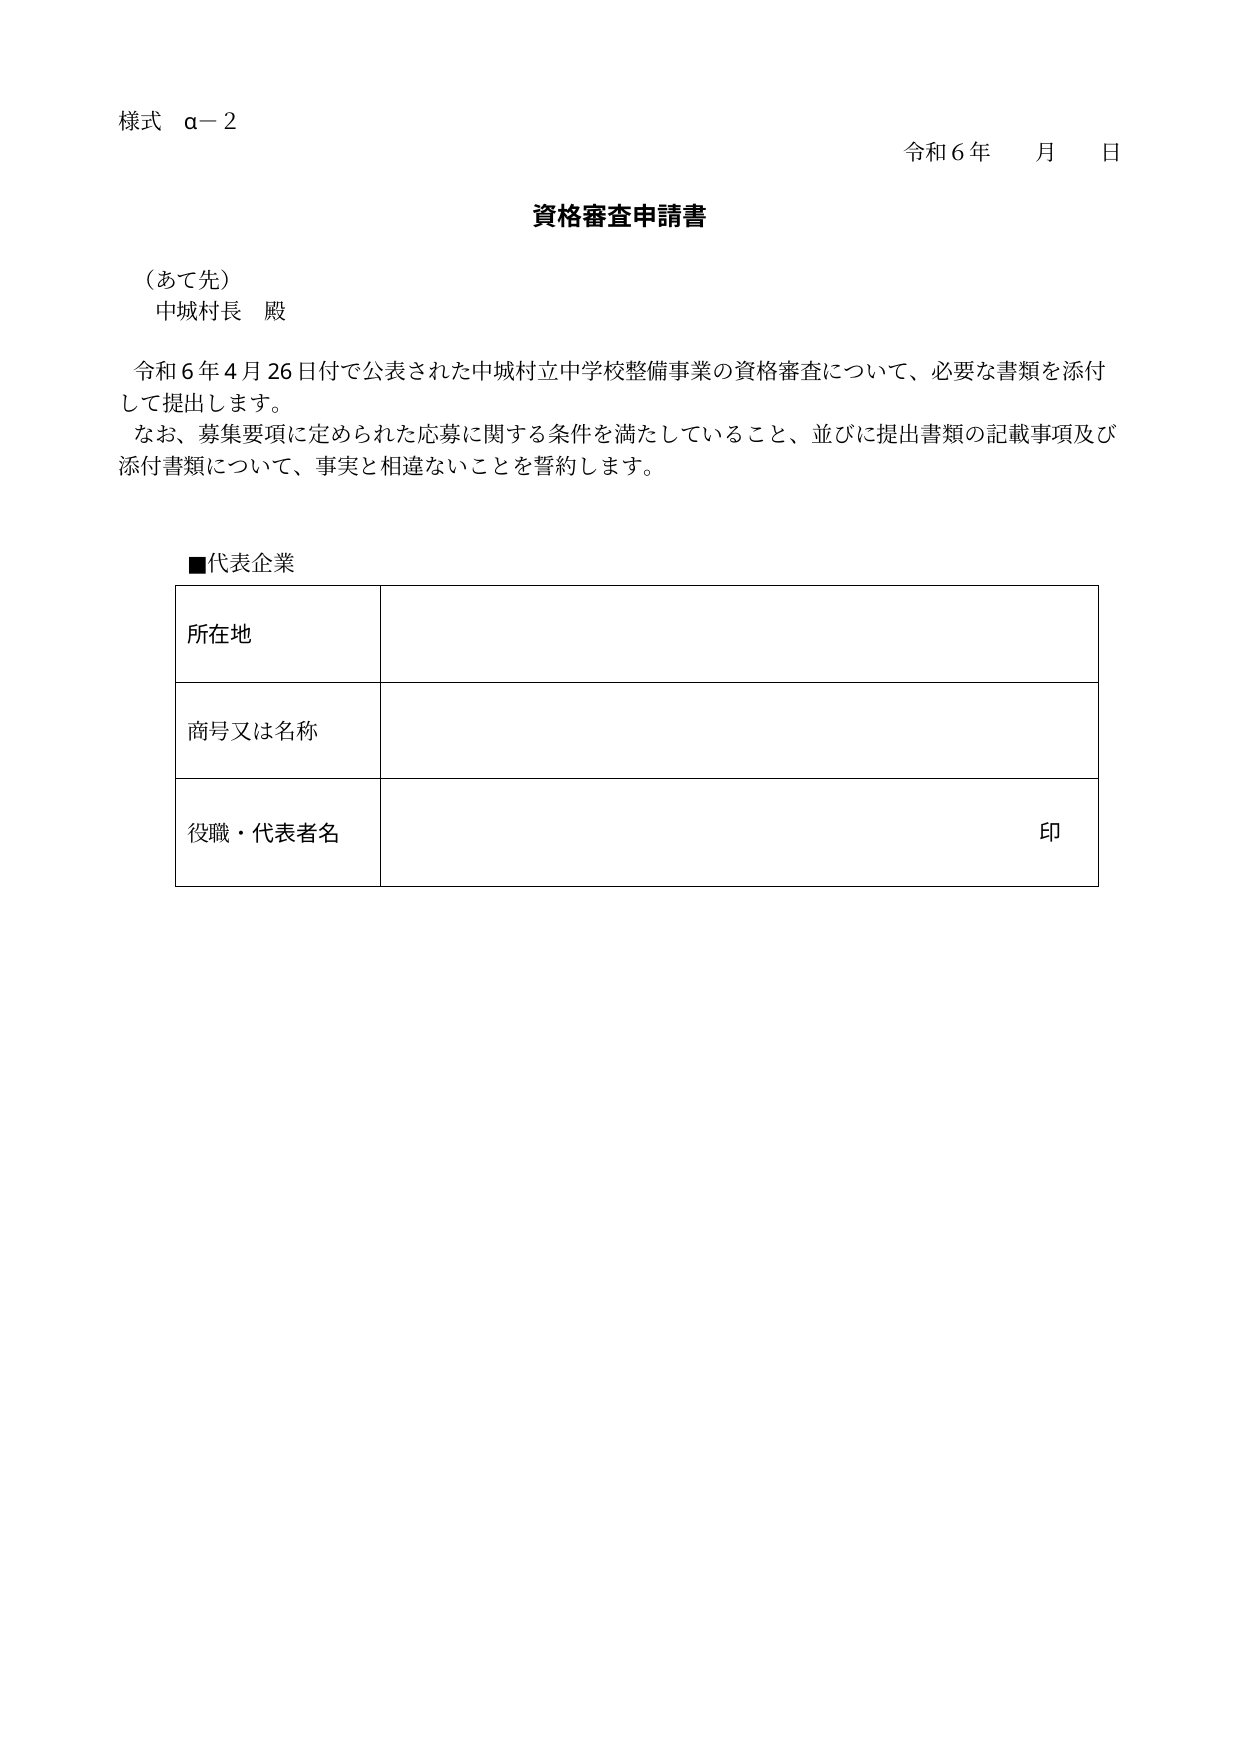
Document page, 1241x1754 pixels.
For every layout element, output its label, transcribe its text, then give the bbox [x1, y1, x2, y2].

table_cell 所在地 [176, 586, 380, 682]
text なお、募集要項に定められた応募に関する条件を満たしていること、並びに提出書類の記載事項及び添付書類について、事実と相違ないことを誓約します。 [118, 417, 1122, 480]
text 中城村長 殿 [118, 294, 1122, 326]
table_cell 役職・代表者名 [176, 779, 380, 886]
table_cell 印 [381, 779, 1098, 886]
table_cell [381, 683, 1098, 778]
table_header ■代表企業 [176, 538, 1099, 585]
text 資格審査申請書 [118, 197, 1122, 233]
text 様式 α－２ [118, 104, 1122, 136]
table_cell [381, 586, 1098, 682]
text 令和6年4月26日付で公表された中城村立中学校整備事業の資格審査について、必要な書類を添付して提出します。 [118, 354, 1122, 417]
text 令和６年 月 日 [118, 136, 1122, 167]
table_cell 商号又は名称 [176, 683, 380, 778]
text （あて先） [118, 263, 1122, 294]
